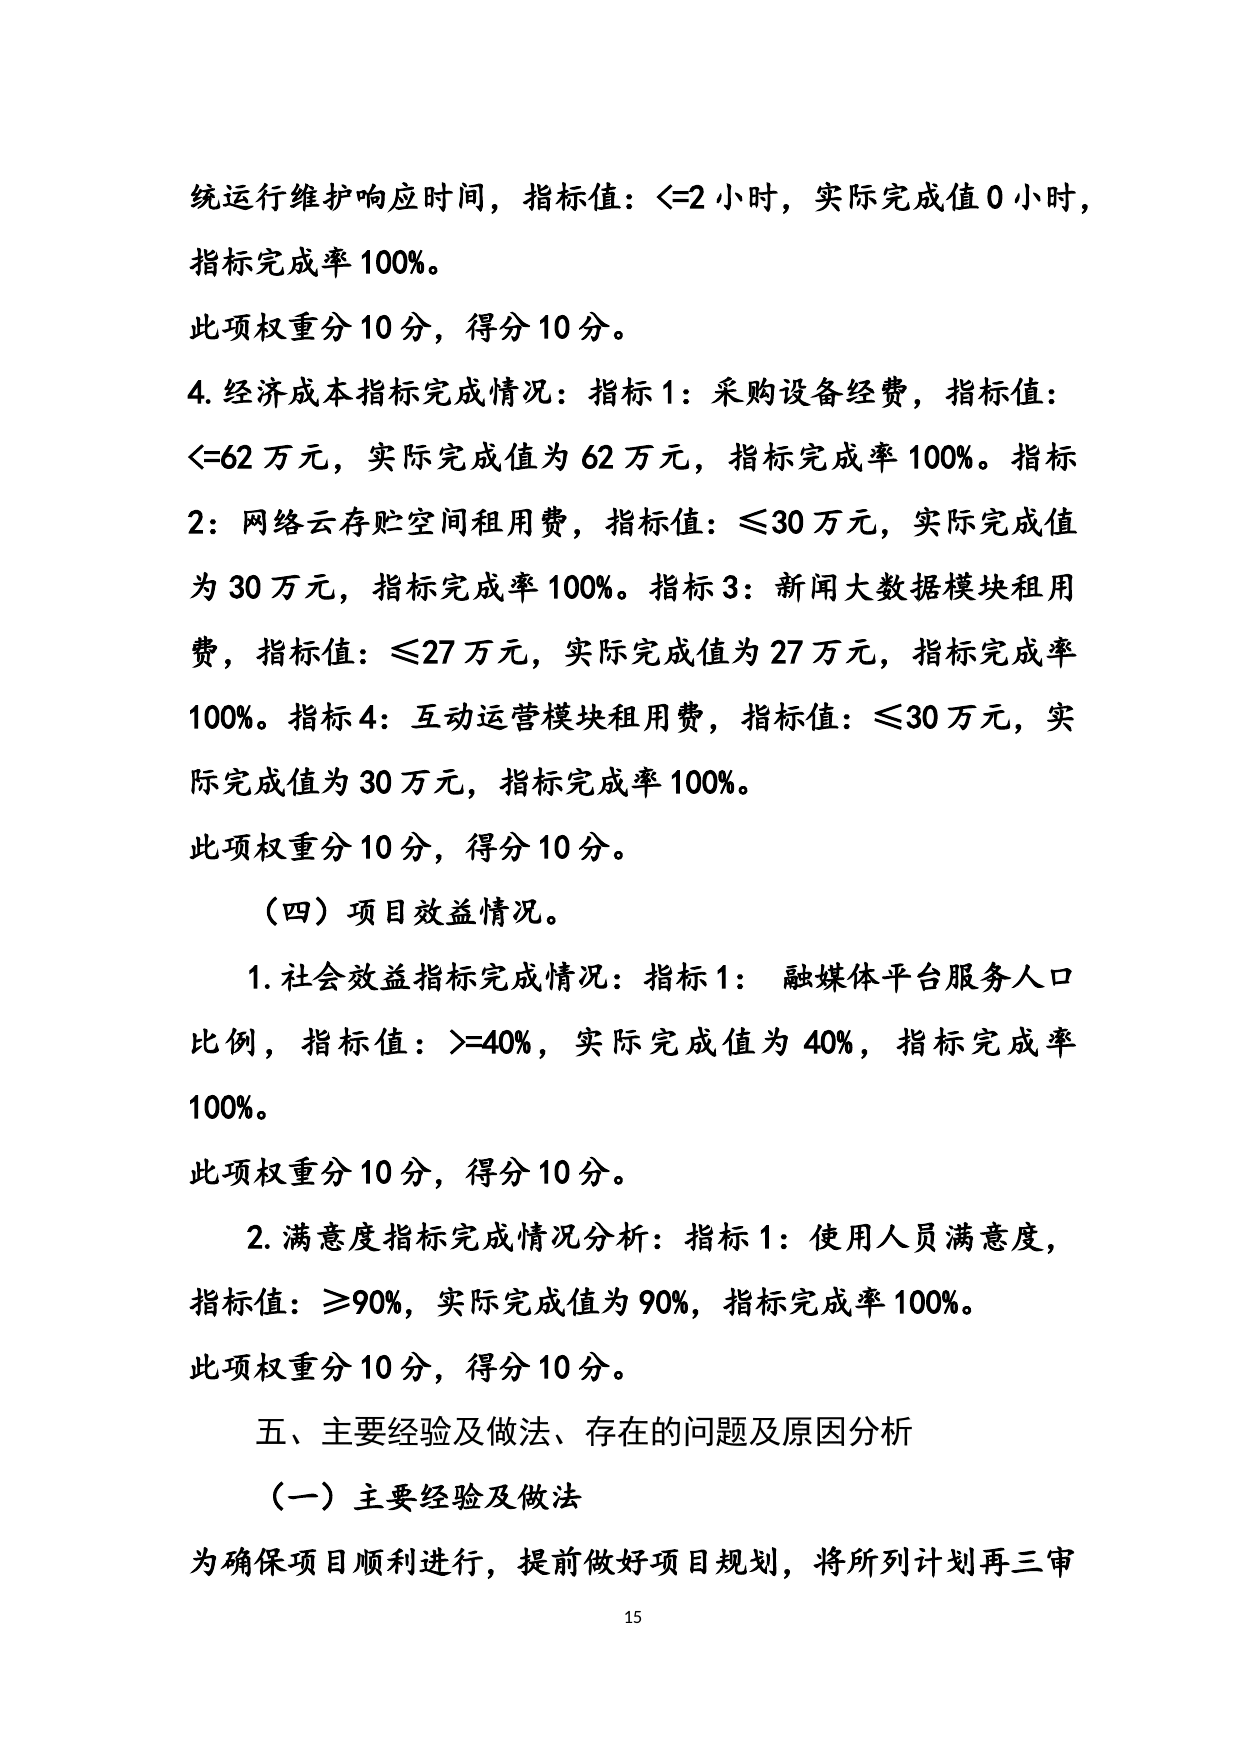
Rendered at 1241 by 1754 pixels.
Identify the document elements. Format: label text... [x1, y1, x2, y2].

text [187, 162, 1078, 877]
text 2.满意度指标完成情况分析：指标1：使用人员满意度，指标值：≥90%，实际完成值为90%，指标完成率100%。 此项权重分10分，得分10分。 [187, 1202, 1078, 1397]
text 1.社会效益指标完成情况：指标1： 融媒体平台服务人口比例，指标值：>=40%，实际完成值为40%，指标完成率100%。 此项权重分10分，得分10分。 [187, 942, 1078, 1202]
text （四）项目效益情况。 [187, 877, 1078, 942]
text 五、主要经验及做法、存在的问题及原因分析 [187, 1397, 1078, 1462]
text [187, 1462, 1078, 1592]
